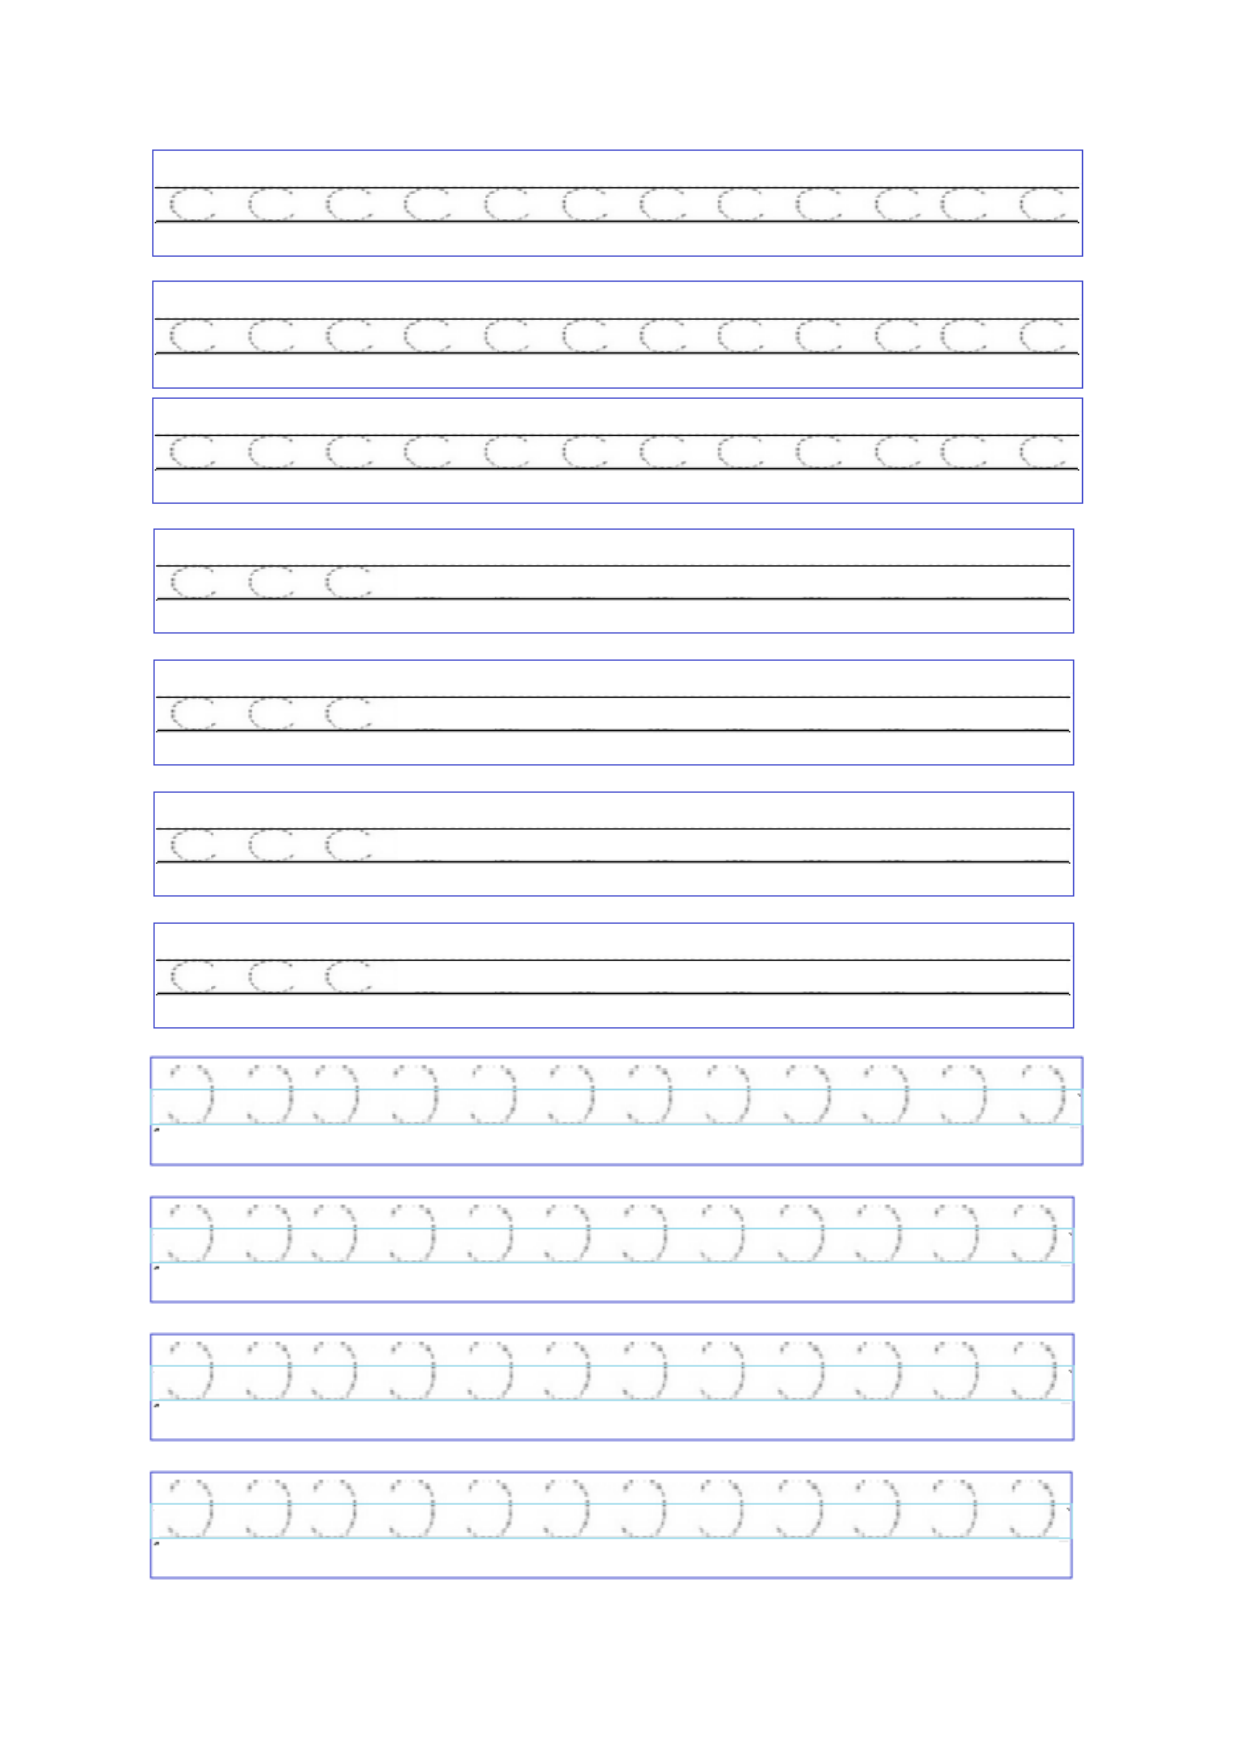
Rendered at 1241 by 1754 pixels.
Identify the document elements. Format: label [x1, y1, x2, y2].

picture [147, 657, 1081, 771]
picture [147, 789, 1081, 902]
picture [147, 1052, 1095, 1173]
picture [147, 147, 1090, 261]
picture [147, 1191, 1085, 1310]
picture [147, 1328, 1085, 1448]
picture [147, 526, 1081, 639]
picture [147, 278, 1090, 393]
picture [147, 920, 1081, 1034]
picture [147, 1466, 1084, 1586]
picture [147, 395, 1090, 508]
